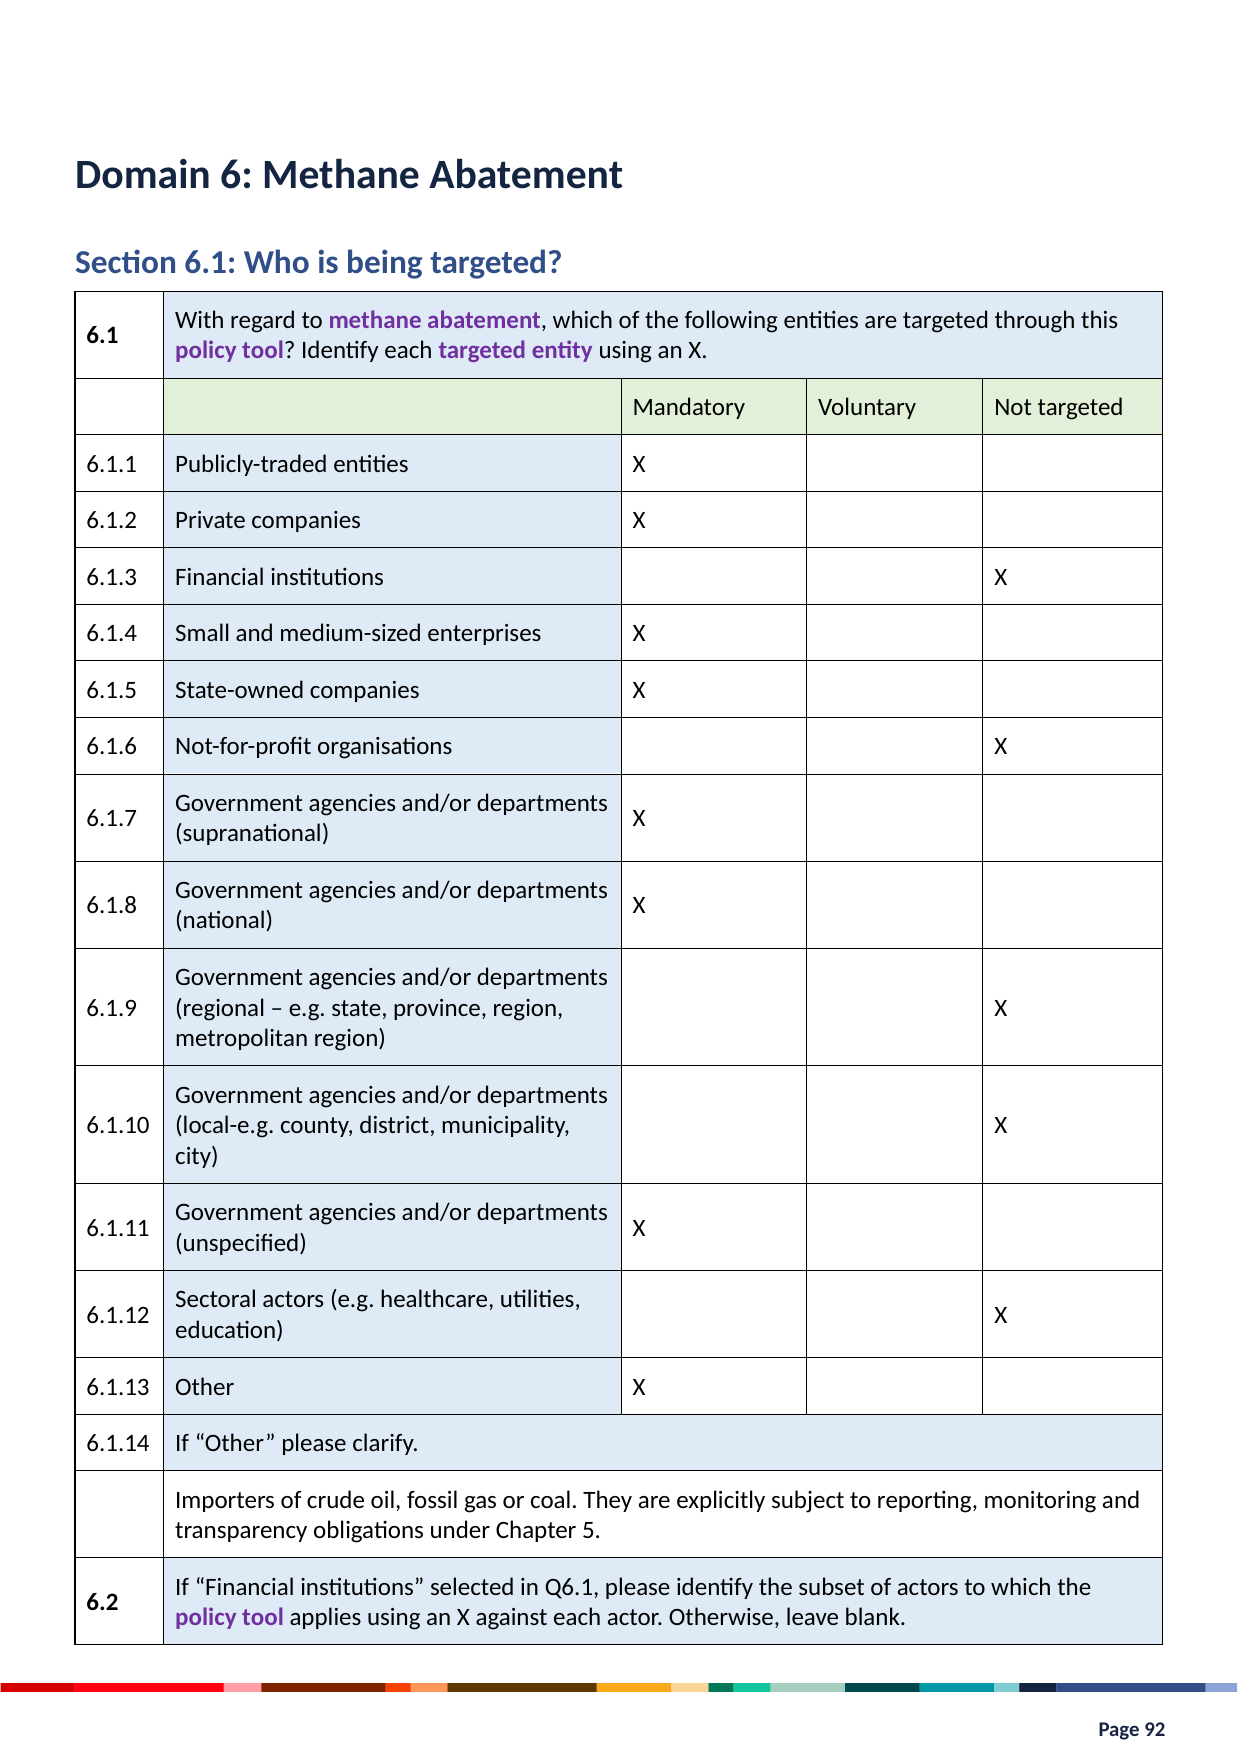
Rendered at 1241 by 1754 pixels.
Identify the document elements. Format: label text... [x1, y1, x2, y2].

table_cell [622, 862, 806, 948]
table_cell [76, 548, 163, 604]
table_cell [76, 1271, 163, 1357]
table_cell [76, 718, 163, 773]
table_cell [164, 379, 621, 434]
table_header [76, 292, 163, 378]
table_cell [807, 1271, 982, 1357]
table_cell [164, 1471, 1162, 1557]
picture [0, 1683, 1236, 1692]
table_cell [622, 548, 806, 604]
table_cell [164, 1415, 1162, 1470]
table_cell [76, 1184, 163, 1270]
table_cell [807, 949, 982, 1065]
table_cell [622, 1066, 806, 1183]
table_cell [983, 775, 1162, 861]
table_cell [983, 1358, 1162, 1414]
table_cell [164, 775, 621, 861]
subtitle Section 6.1: Who is being targeted? [75, 241, 1165, 282]
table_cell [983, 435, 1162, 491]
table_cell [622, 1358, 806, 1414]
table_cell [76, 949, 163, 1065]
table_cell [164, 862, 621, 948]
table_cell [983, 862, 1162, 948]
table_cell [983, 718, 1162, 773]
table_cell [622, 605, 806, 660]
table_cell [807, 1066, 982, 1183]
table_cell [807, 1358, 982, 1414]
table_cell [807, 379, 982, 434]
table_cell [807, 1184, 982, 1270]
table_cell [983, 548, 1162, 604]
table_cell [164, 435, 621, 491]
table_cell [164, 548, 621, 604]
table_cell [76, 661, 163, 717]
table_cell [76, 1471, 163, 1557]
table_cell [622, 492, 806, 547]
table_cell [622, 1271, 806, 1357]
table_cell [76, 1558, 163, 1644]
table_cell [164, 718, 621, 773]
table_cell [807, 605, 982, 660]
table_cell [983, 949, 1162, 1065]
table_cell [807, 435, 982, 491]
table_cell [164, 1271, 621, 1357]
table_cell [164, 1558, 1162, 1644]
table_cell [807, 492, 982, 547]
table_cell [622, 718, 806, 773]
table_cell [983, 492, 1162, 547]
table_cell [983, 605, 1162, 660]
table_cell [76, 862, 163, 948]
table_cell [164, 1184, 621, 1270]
subtitle Domain 6: Methane Abatement [75, 148, 1165, 199]
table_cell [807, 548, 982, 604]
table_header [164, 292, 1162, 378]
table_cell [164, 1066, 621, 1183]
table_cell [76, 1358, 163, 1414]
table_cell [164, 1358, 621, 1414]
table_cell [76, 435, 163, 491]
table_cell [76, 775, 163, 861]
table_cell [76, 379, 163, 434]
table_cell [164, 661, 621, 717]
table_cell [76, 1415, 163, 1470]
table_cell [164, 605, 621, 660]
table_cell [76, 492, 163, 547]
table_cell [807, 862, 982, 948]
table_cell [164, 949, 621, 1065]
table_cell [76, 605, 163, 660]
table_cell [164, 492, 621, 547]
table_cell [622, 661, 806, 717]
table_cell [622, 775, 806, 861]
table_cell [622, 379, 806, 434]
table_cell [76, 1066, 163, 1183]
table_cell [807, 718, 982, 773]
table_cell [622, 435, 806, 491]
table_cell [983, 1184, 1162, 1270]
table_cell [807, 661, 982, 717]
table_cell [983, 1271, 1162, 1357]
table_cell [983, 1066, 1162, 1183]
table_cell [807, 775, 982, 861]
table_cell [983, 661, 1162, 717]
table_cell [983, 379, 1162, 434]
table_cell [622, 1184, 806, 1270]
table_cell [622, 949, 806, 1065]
